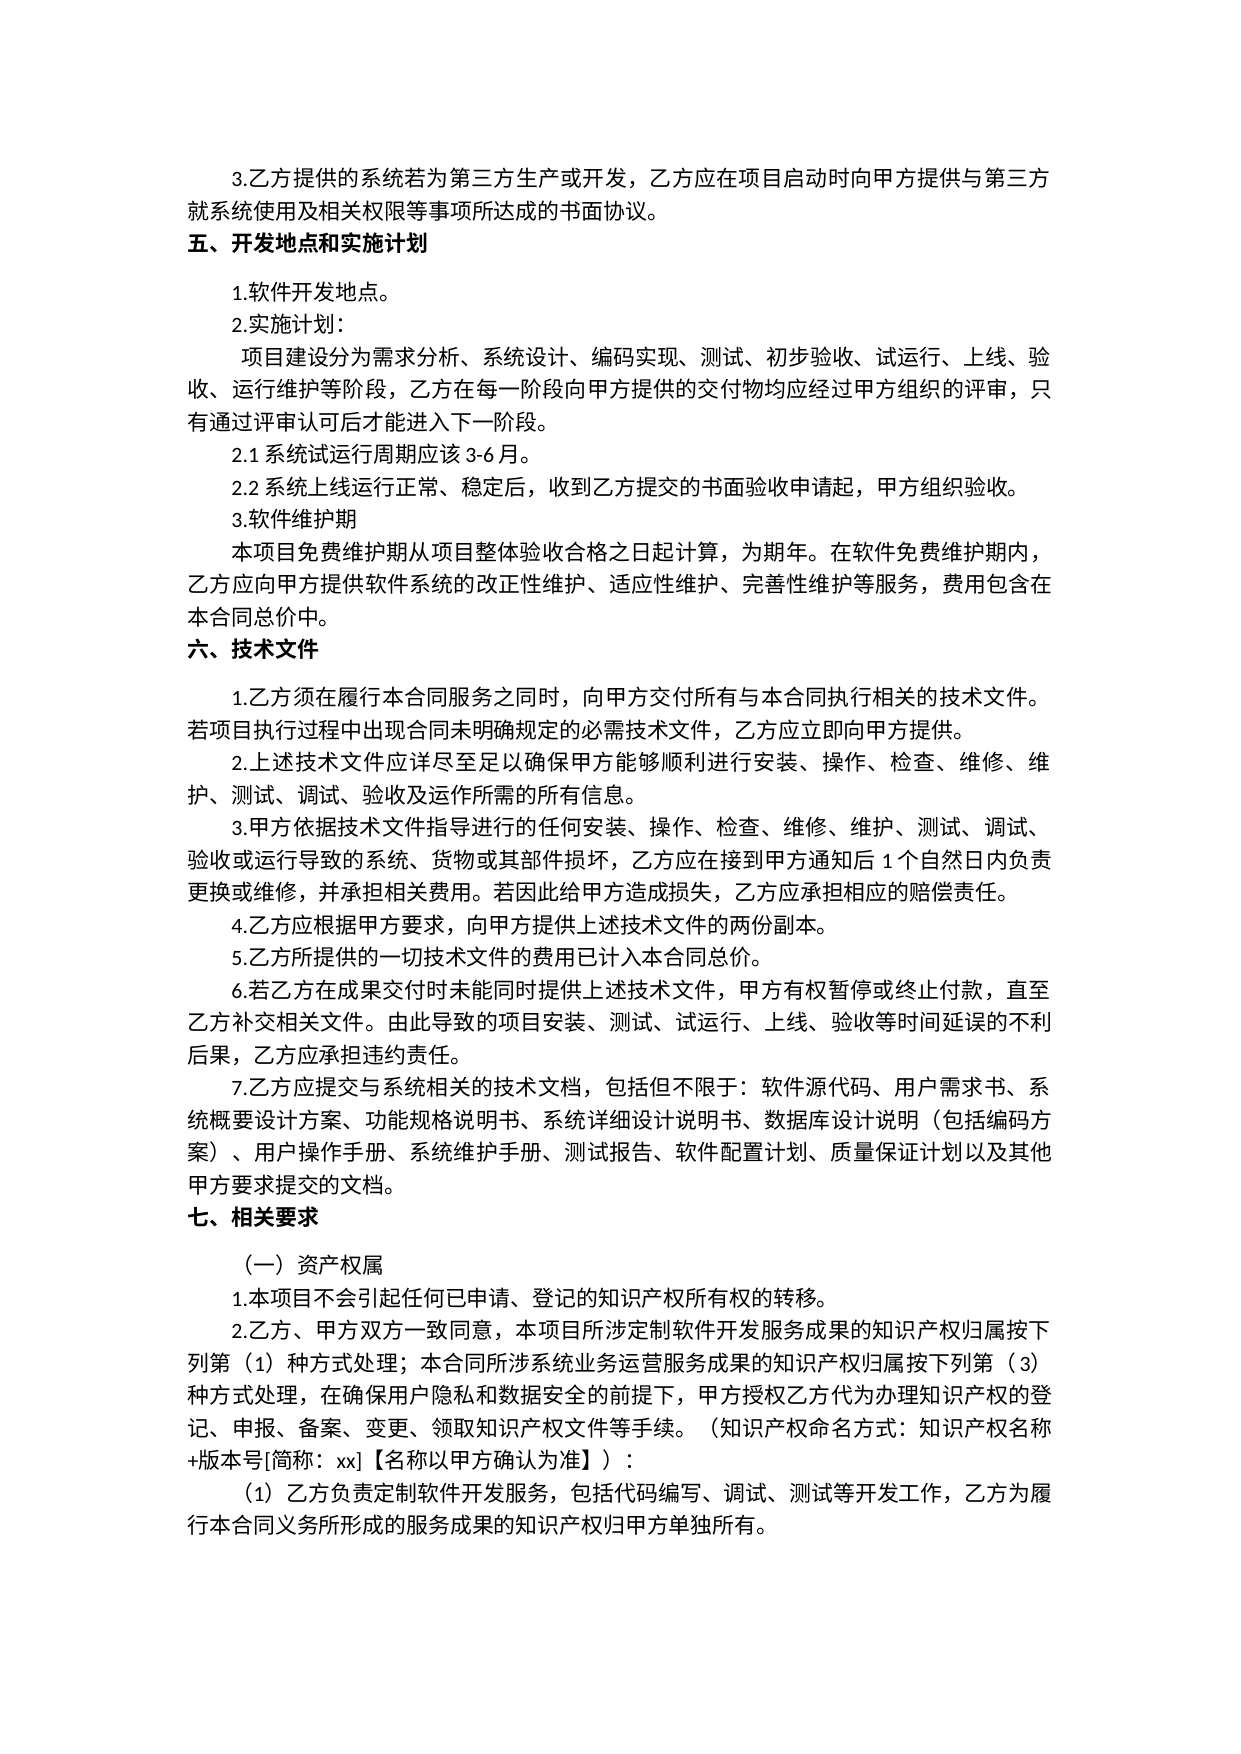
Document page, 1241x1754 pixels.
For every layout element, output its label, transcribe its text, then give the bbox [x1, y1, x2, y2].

text 项目建设分为需求分析、系统设计、编码实现、测试、初步验收、试运行、上线、验收、运行维护等阶段，乙方在每一阶段向甲方提供的交付物均应经过甲方组织的评审，只有通过评审认可后才能进入下一阶段。 [187, 340, 1053, 438]
text 3.乙方提供的系统若为第三方生产或开发，乙方应在项目启动时向甲方提供与第三方就系统使用及相关权限等事项所达成的书面协议。 [187, 162, 1053, 227]
text 本项目免费维护期从项目整体验收合格之日起计算，为期年。在软件免费维护期内，乙方应向甲方提供软件系统的改正性维护、适应性维护、完善性维护等服务，费用包含在本合同总价中。 [187, 535, 1053, 633]
text 2.上述技术文件应详尽至足以确保甲方能够顺利进行安装、操作、检查、维修、维护、测试、调试、验收及运作所需的所有信息。 [187, 746, 1053, 811]
text 五、开发地点和实施计划 [187, 227, 1053, 259]
text （1）乙方负责定制软件开发服务，包括代码编写、调试、测试等开发工作，乙方为履行本合同义务所形成的服务成果的知识产权归甲方单独所有。 [187, 1476, 1053, 1541]
text 2.实施计划： [187, 308, 1053, 340]
text 4.乙方应根据甲方要求，向甲方提供上述技术文件的两份副本。 [187, 908, 1053, 941]
text 1.乙方须在履行本合同服务之同时，向甲方交付所有与本合同执行相关的技术文件。若项目执行过程中出现合同未明确规定的必需技术文件，乙方应立即向甲方提供。 [187, 681, 1053, 746]
text 3.甲方依据技术文件指导进行的任何安装、操作、检查、维修、维护、测试、调试、验收或运行导致的系统、货物或其部件损坏，乙方应在接到甲方通知后1个自然日内负责更换或维修，并承担相关费用。若因此给甲方造成损失，乙方应承担相应的赔偿责任。 [187, 811, 1053, 908]
text （一）资产权属 [187, 1249, 1053, 1281]
text 六、技术文件 [187, 633, 1053, 665]
text 2.乙方、甲方双方一致同意，本项目所涉定制软件开发服务成果的知识产权归属按下列第（1）种方式处理；本合同所涉系统业务运营服务成果的知识产权归属按下列第（3）种方式处理，在确保用户隐私和数据安全的前提下，甲方授权乙方代为办理知识产权的登记、申报、备案、变更、领取知识产权文件等手续。（知识产权命名方式：知识产权名称+版本号[简称：xx]【名称以甲方确认为准】）： [187, 1314, 1053, 1476]
text 5.乙方所提供的一切技术文件的费用已计入本合同总价。 [187, 941, 1053, 973]
text 7.乙方应提交与系统相关的技术文档，包括但不限于：软件源代码、用户需求书、系统概要设计方案、功能规格说明书、系统详细设计说明书、数据库设计说明（包括编码方案）、用户操作手册、系统维护手册、测试报告、软件配置计划、质量保证计划以及其他甲方要求提交的文档。 [187, 1071, 1053, 1201]
text 2.1 系统试运行周期应该3-6月。 [187, 438, 1053, 470]
text 1.软件开发地点。 [187, 275, 1053, 308]
text 1.本项目不会引起任何已申请、登记的知识产权所有权的转移。 [187, 1281, 1053, 1314]
text 6.若乙方在成果交付时未能同时提供上述技术文件，甲方有权暂停或终止付款，直至乙方补交相关文件。由此导致的项目安装、测试、试运行、上线、验收等时间延误的不利后果，乙方应承担违约责任。 [187, 973, 1053, 1071]
text 2.2 系统上线运行正常、稳定后，收到乙方提交的书面验收申请起，甲方组织验收。 [187, 470, 1053, 503]
text 3.软件维护期 [187, 503, 1053, 535]
text 七、相关要求 [187, 1201, 1053, 1233]
